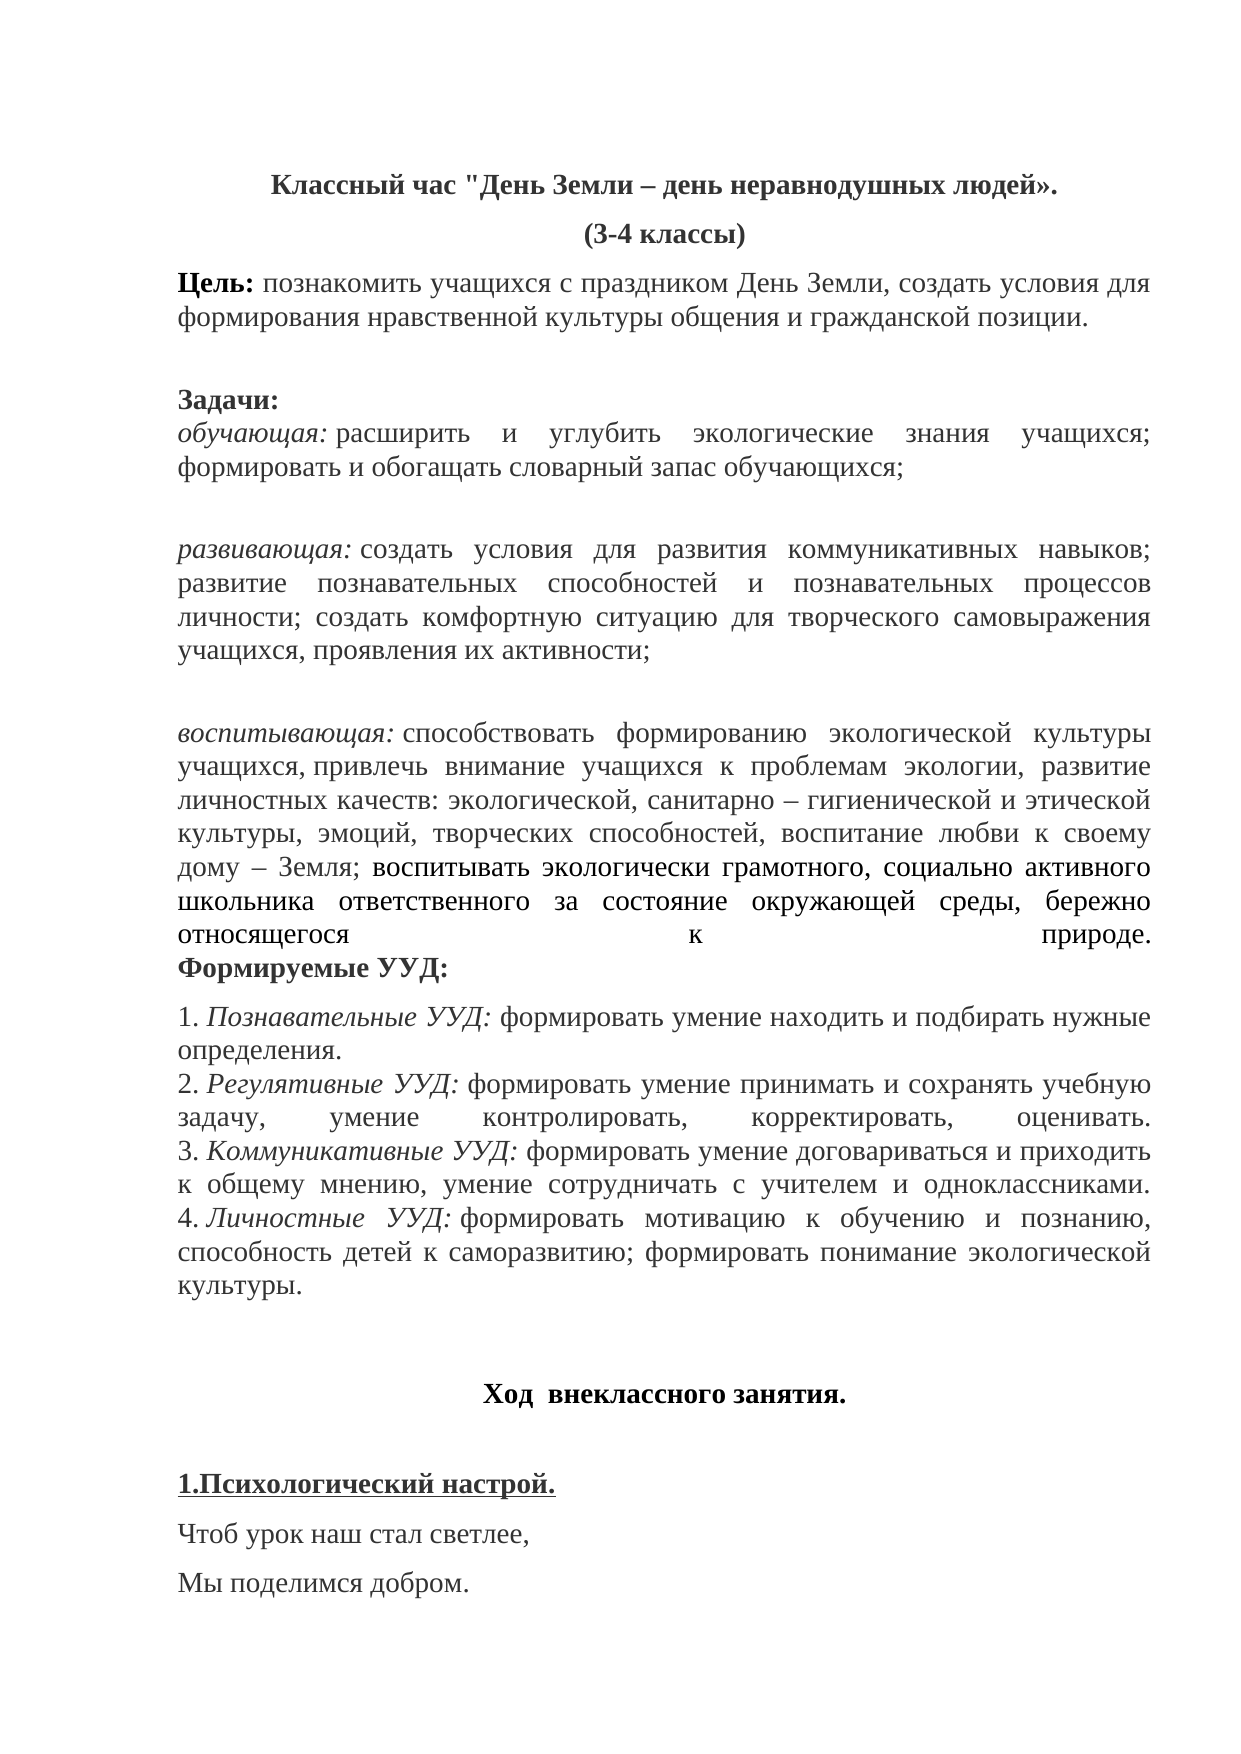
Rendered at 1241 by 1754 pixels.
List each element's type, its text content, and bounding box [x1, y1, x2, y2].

text Мы поделимся добром. [177, 1565, 1152, 1598]
text 1.Психологический настрой. [177, 1467, 1152, 1500]
text Задачи: обучающая: расширить и углубить экологические знания учащихся; формировать и обогащать словарный запас обучающихся; [177, 382, 1152, 482]
text (3-4 классы) [177, 216, 1152, 250]
text воспитывающая: способствовать формированию экологической культуры учащихся, привлечь внимание учащихся к проблемам экологии, развитие личностных качеств: экологической, санитарно – гигиенической и этической культуры, эмоций, творческих способностей, воспитание любви к своему дому – Земля; воспитывать экологически грамотного, социально активного школьника ответственного за состояние окружающей среды, бережно относящегося к природе. Формируемые УУД: [177, 681, 1152, 983]
text 1. Познавательные УУД: формировать умение находить и подбирать нужные определения. 2. Регулятивные УУД: формировать умение принимать и сохранять учебную задачу, умение контролировать, корректировать, оценивать. 3. Коммуникативные УУД: формировать умение договариваться и приходить к общему мнению, умение сотрудничать с учителем и одноклассниками. 4. Личностные УУД: формировать мотивацию к обучению и познанию, способность детей к саморазвитию; формировать понимание экологической культуры. [177, 999, 1152, 1301]
text Ход внеклассного занятия. [177, 1376, 1152, 1442]
text Классный час "День Земли – день неравнодушных людей». [177, 167, 1152, 201]
text развивающая: создать условия для развития коммуникативных навыков; развитие познавательных способностей и познавательных процессов личности; создать комфортную ситуацию для творческого самовыражения учащихся, проявления их активности; [177, 498, 1152, 666]
text Чтоб урок наш стал светлее, [177, 1516, 1152, 1549]
text Цель: познакомить учащихся с праздником День Земли, создать условия для формирования нравственной культуры общения и гражданской позиции. [177, 266, 1152, 333]
